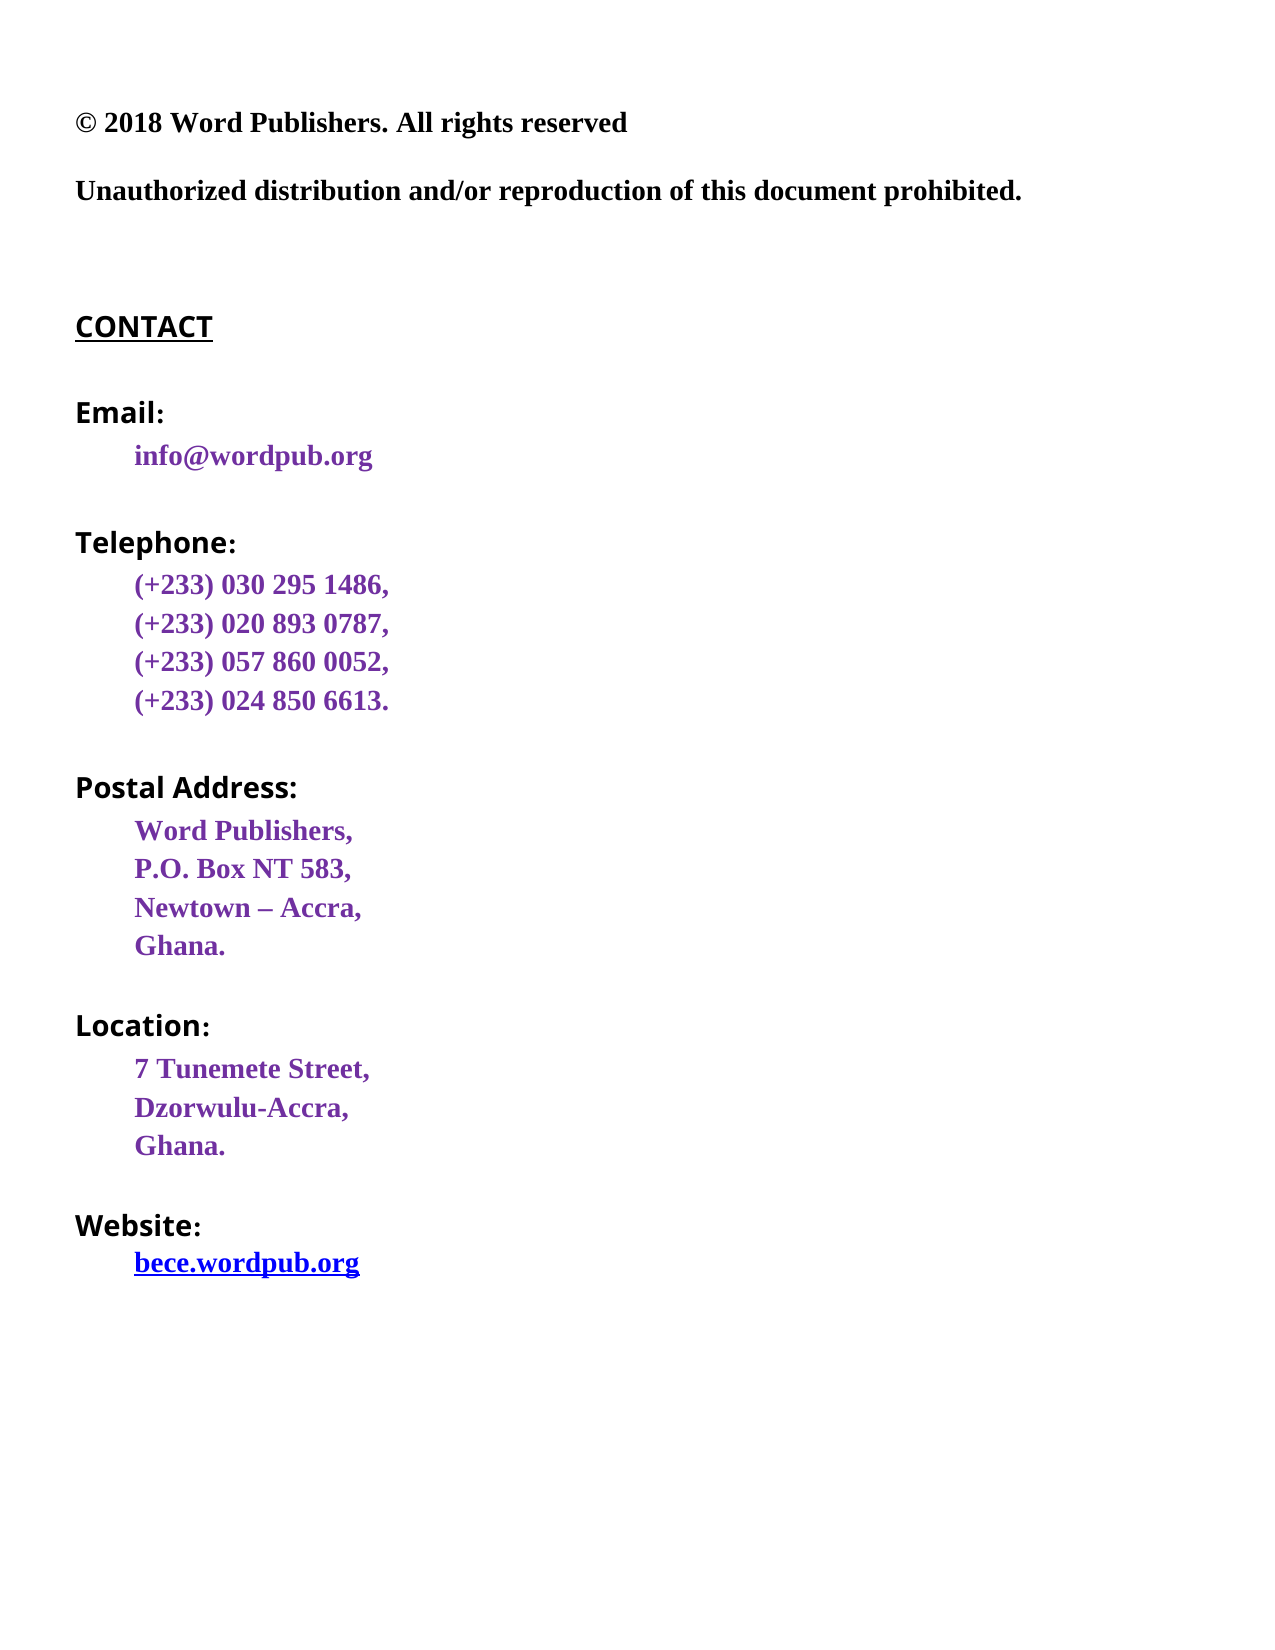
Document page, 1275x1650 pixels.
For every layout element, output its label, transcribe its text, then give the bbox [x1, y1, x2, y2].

text (+233) 024 850 6613. [134, 683, 1200, 717]
text CONTACT [75, 307, 1200, 346]
text 7 Tunemete Street, [134, 1051, 1200, 1085]
text (+233) 057 860 0052, [134, 644, 1200, 678]
text Newtown – Accra, [134, 890, 1200, 923]
text (+233) 030 295 1486, [134, 567, 1200, 601]
text Ghana. [134, 1128, 1200, 1162]
text Ghana. [134, 928, 1200, 962]
text Location: [75, 1006, 1200, 1045]
text (+233) 020 893 0787, [134, 606, 1200, 639]
text Unauthorized distribution and/or reproduction of this document prohibited. [75, 173, 1200, 206]
text P.O. Box NT 583, [134, 851, 1200, 885]
text © 2018 Word Publishers. All rights reserved [75, 106, 1200, 139]
text info@wordpub.org [134, 438, 1200, 471]
text Website: [75, 1205, 1200, 1245]
text Telephone: [75, 522, 1200, 562]
text Word Publishers, [134, 813, 1200, 846]
text Postal Address: [75, 767, 1200, 807]
text bece.wordpub.org [134, 1245, 1200, 1279]
text Dzorwulu-Accra, [134, 1090, 1200, 1123]
text Email: [75, 392, 1200, 432]
